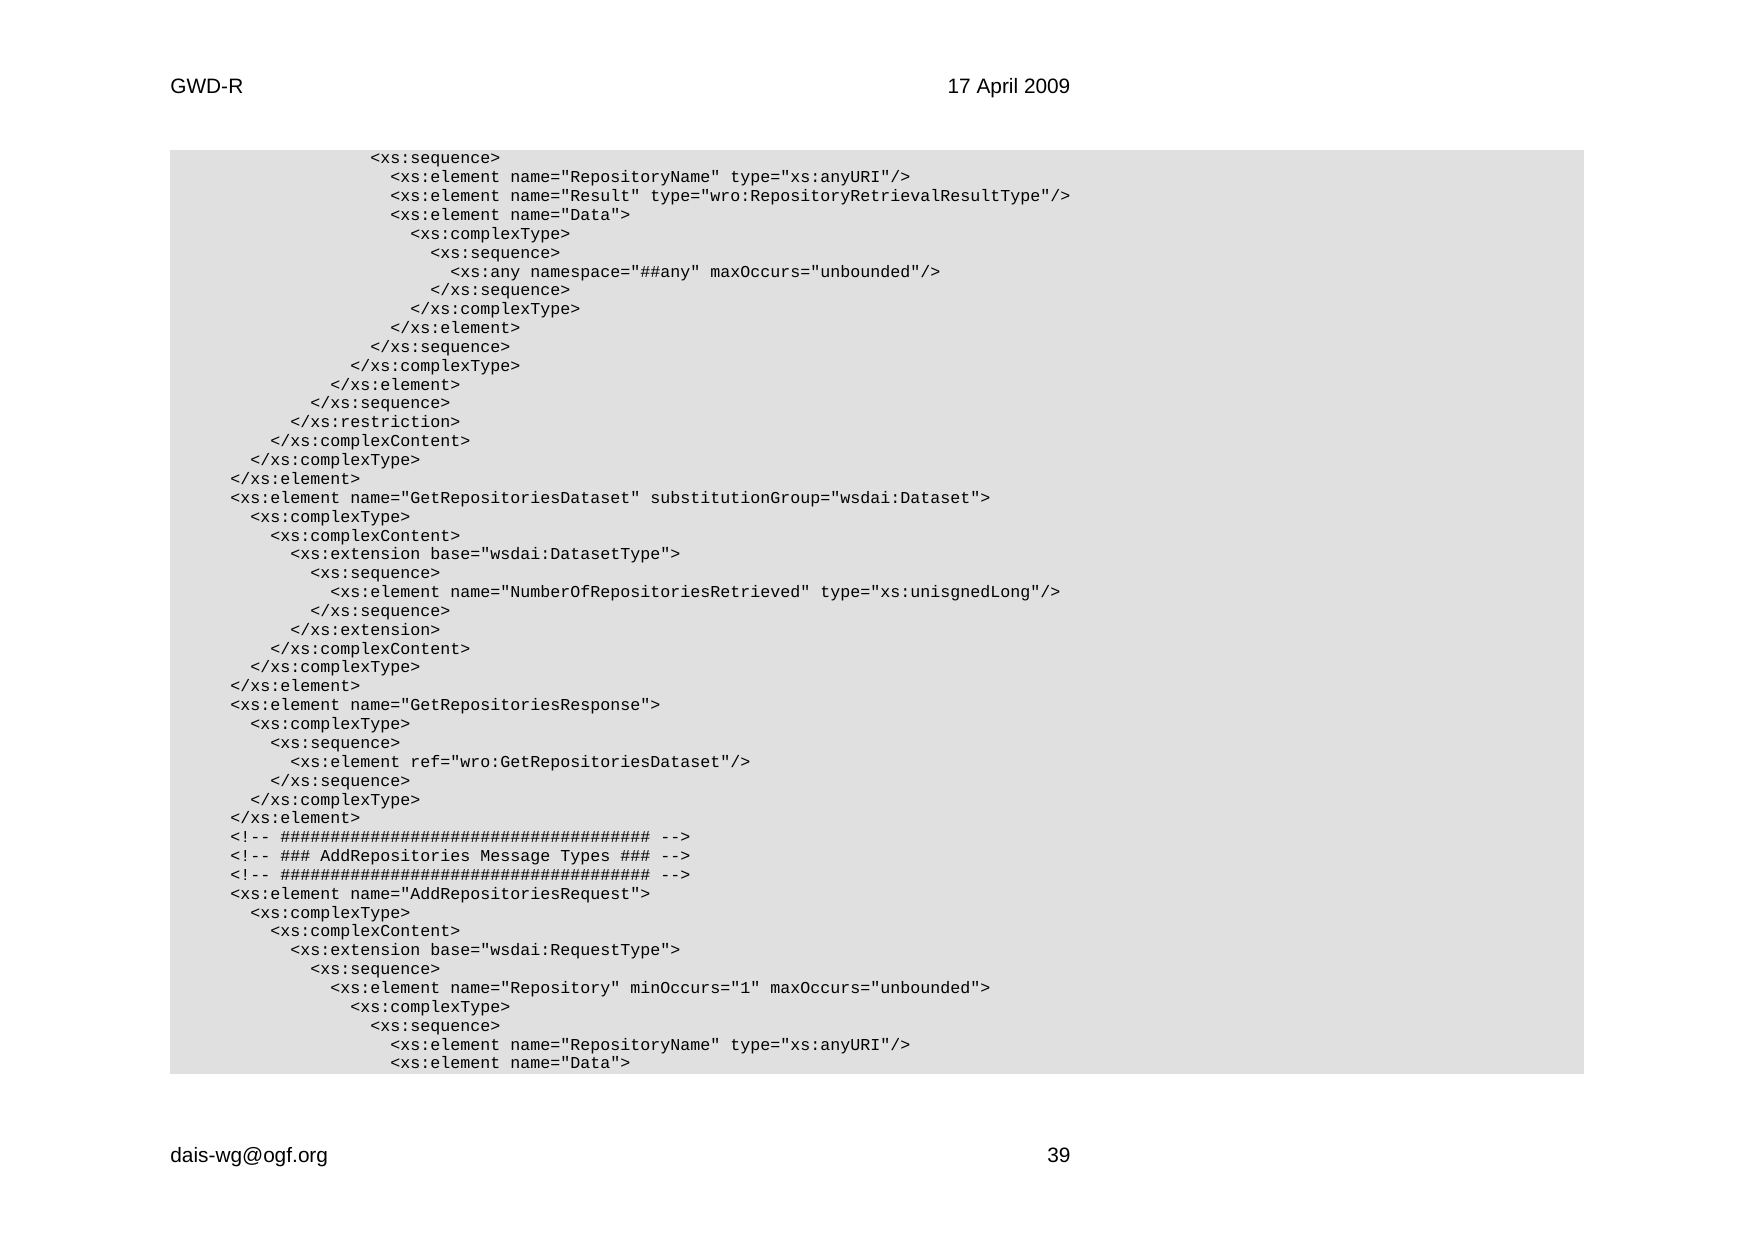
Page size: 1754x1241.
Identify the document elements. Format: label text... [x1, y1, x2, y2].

text </xs:complexContent> [170, 640, 1584, 659]
text <xs:sequence> [170, 244, 1584, 263]
text </xs:element> [170, 320, 1584, 338]
text </xs:sequence> [170, 282, 1584, 301]
text <xs:complexType> [170, 225, 1584, 244]
text </xs:complexType> [170, 301, 1584, 320]
text <xs:any namespace="##any" maxOccurs="unbounded"/> [170, 263, 1584, 282]
text </xs:extension> [170, 621, 1584, 640]
text <!-- ##################################### --> [170, 866, 1584, 885]
text <xs:sequence> [170, 150, 1584, 169]
text <xs:complexType> [170, 904, 1584, 923]
text <xs:element name="Result" type="wro:RepositoryRetrievalResultType"/> [170, 188, 1584, 207]
text </xs:element> [170, 678, 1584, 697]
text <xs:sequence> [170, 1017, 1584, 1036]
text <xs:sequence> [170, 565, 1584, 584]
text </xs:complexType> [170, 659, 1584, 678]
text <xs:complexType> [170, 998, 1584, 1017]
text <xs:element name="AddRepositoriesRequest"> [170, 885, 1584, 904]
text <xs:element name="Data"> [170, 207, 1584, 225]
text </xs:sequence> [170, 338, 1584, 357]
text </xs:complexContent> [170, 433, 1584, 452]
text </xs:restriction> [170, 414, 1584, 433]
text </xs:complexType> [170, 452, 1584, 471]
text </xs:sequence> [170, 772, 1584, 791]
text <xs:element name="GetRepositoriesDataset" substitutionGroup="wsdai:Dataset"> [170, 489, 1584, 508]
text <xs:sequence> [170, 961, 1584, 979]
text <xs:extension base="wsdai:RequestType"> [170, 942, 1584, 961]
text </xs:element> [170, 376, 1584, 395]
text <xs:element name="RepositoryName" type="xs:anyURI"/> [170, 169, 1584, 188]
text <!-- ### AddRepositories Message Types ### --> [170, 848, 1584, 866]
text <xs:complexContent> [170, 923, 1584, 942]
text <xs:complexType> [170, 716, 1584, 734]
text </xs:sequence> [170, 395, 1584, 414]
text </xs:element> [170, 810, 1584, 829]
text <xs:element name="RepositoryName" type="xs:anyURI"/> [170, 1036, 1584, 1055]
text </xs:sequence> [170, 602, 1584, 621]
text </xs:complexType> [170, 791, 1584, 810]
text <xs:complexType> [170, 508, 1584, 527]
text <!-- ##################################### --> [170, 829, 1584, 848]
text <xs:element name="Data"> [170, 1055, 1584, 1074]
text <xs:sequence> [170, 734, 1584, 753]
text <xs:element name="NumberOfRepositoriesRetrieved" type="xs:unisgnedLong"/> [170, 584, 1584, 602]
text <xs:element ref="wro:GetRepositoriesDataset"/> [170, 753, 1584, 772]
text </xs:complexType> [170, 357, 1584, 376]
text <xs:element name="GetRepositoriesResponse"> [170, 697, 1584, 716]
text <xs:element name="Repository" minOccurs="1" maxOccurs="unbounded"> [170, 979, 1584, 998]
text <xs:extension base="wsdai:DatasetType"> [170, 546, 1584, 565]
text </xs:element> [170, 471, 1584, 489]
text <xs:complexContent> [170, 527, 1584, 546]
